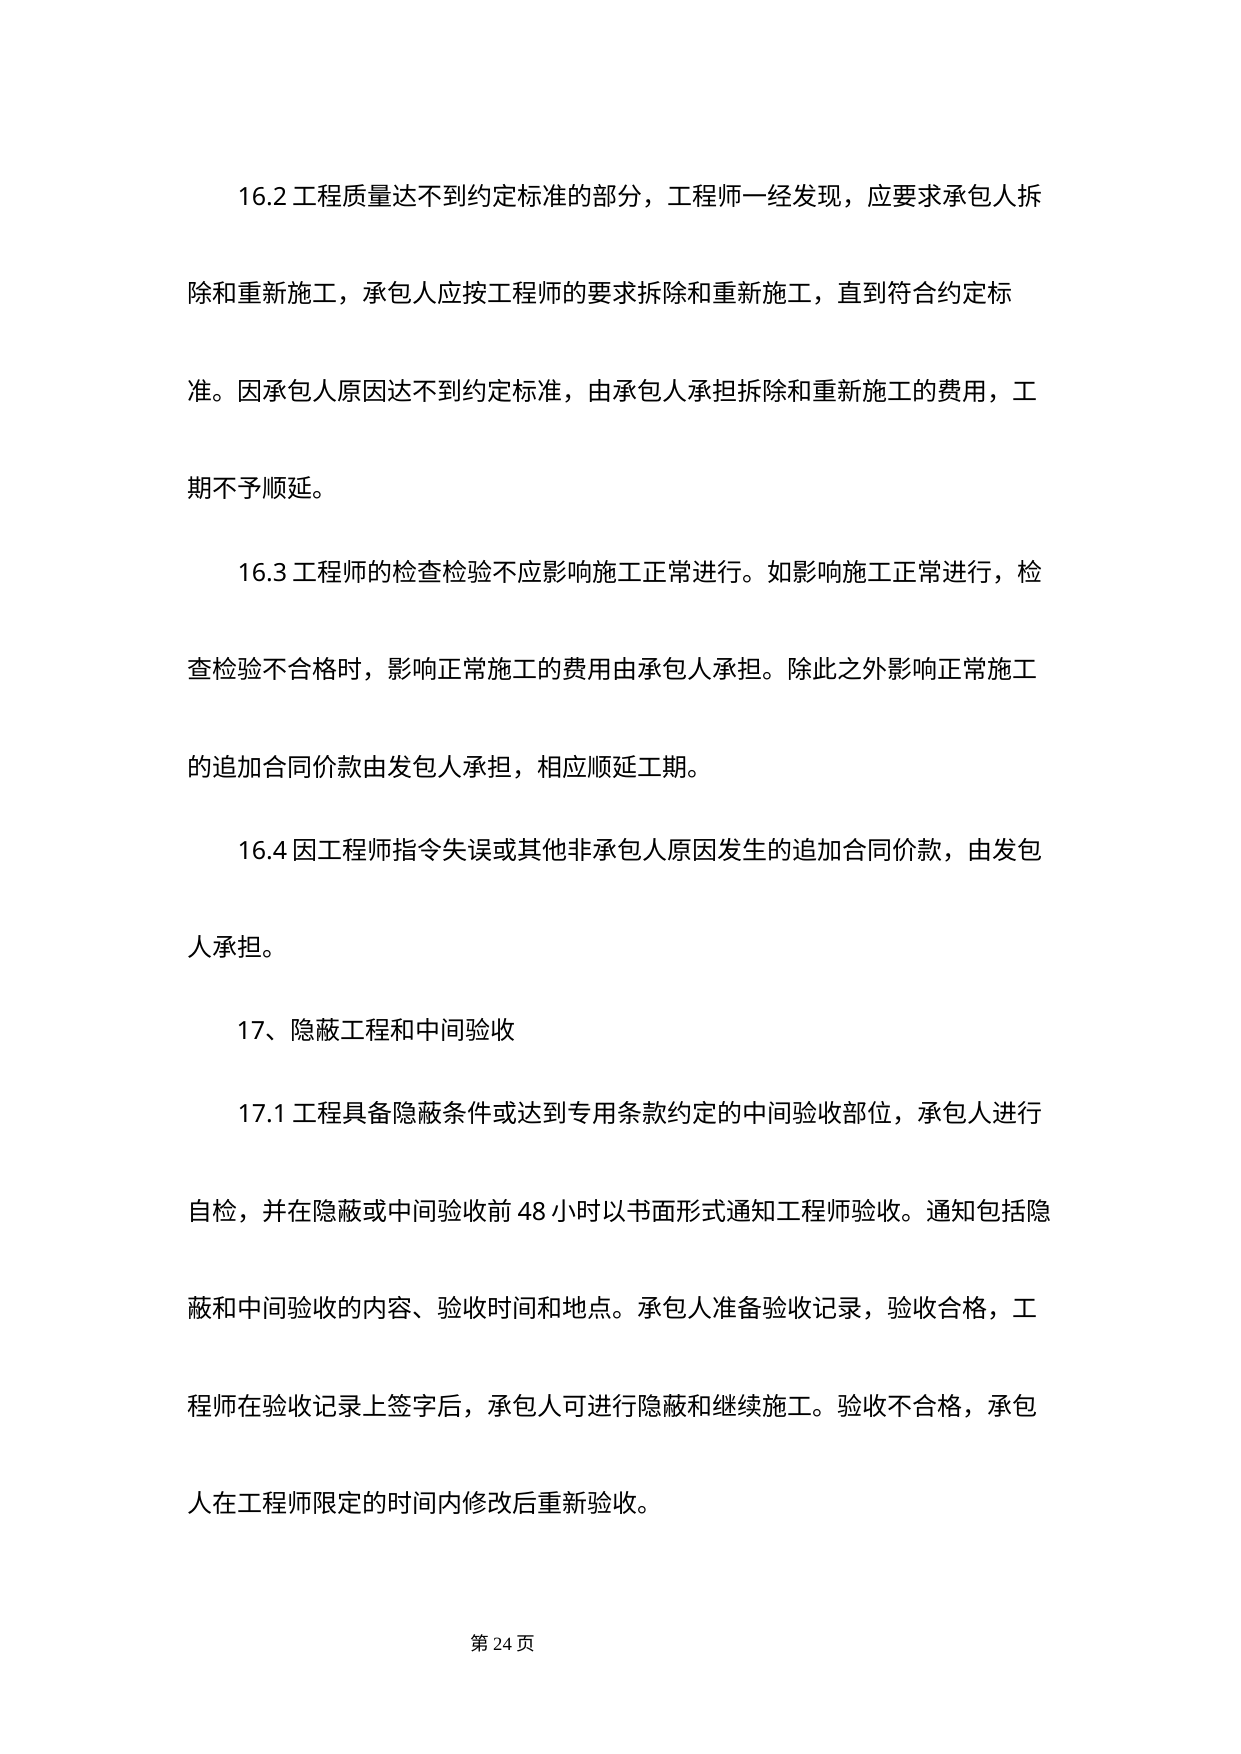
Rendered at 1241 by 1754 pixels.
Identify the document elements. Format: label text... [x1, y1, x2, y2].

text 16.4因工程师指令失误或其他非承包人原因发生的追加合同价款，由发包人承担。 [187, 816, 1053, 978]
text 16.2工程质量达不到约定标准的部分，工程师一经发现，应要求承包人拆除和重新施工，承包人应按工程师的要求拆除和重新施工，直到符合约定标准。因承包人原因达不到约定标准，由承包人承担拆除和重新施工的费用，工期不予顺延。 [187, 162, 1053, 519]
text 17.1工程具备隐蔽条件或达到专用条款约定的中间验收部位，承包人进行自检，并在隐蔽或中间验收前48小时以书面形式通知工程师验收。通知包括隐蔽和中间验收的内容、验收时间和地点。承包人准备验收记录，验收合格，工程师在验收记录上签字后，承包人可进行隐蔽和继续施工。验收不合格，承包人在工程师限定的时间内修改后重新验收。 [187, 1079, 1053, 1534]
text 17、隐蔽工程和中间验收 [187, 996, 1053, 1061]
text 16.3工程师的检查检验不应影响施工正常进行。如影响施工正常进行，检查检验不合格时，影响正常施工的费用由承包人承担。除此之外影响正常施工的追加合同价款由发包人承担，相应顺延工期。 [187, 538, 1053, 798]
